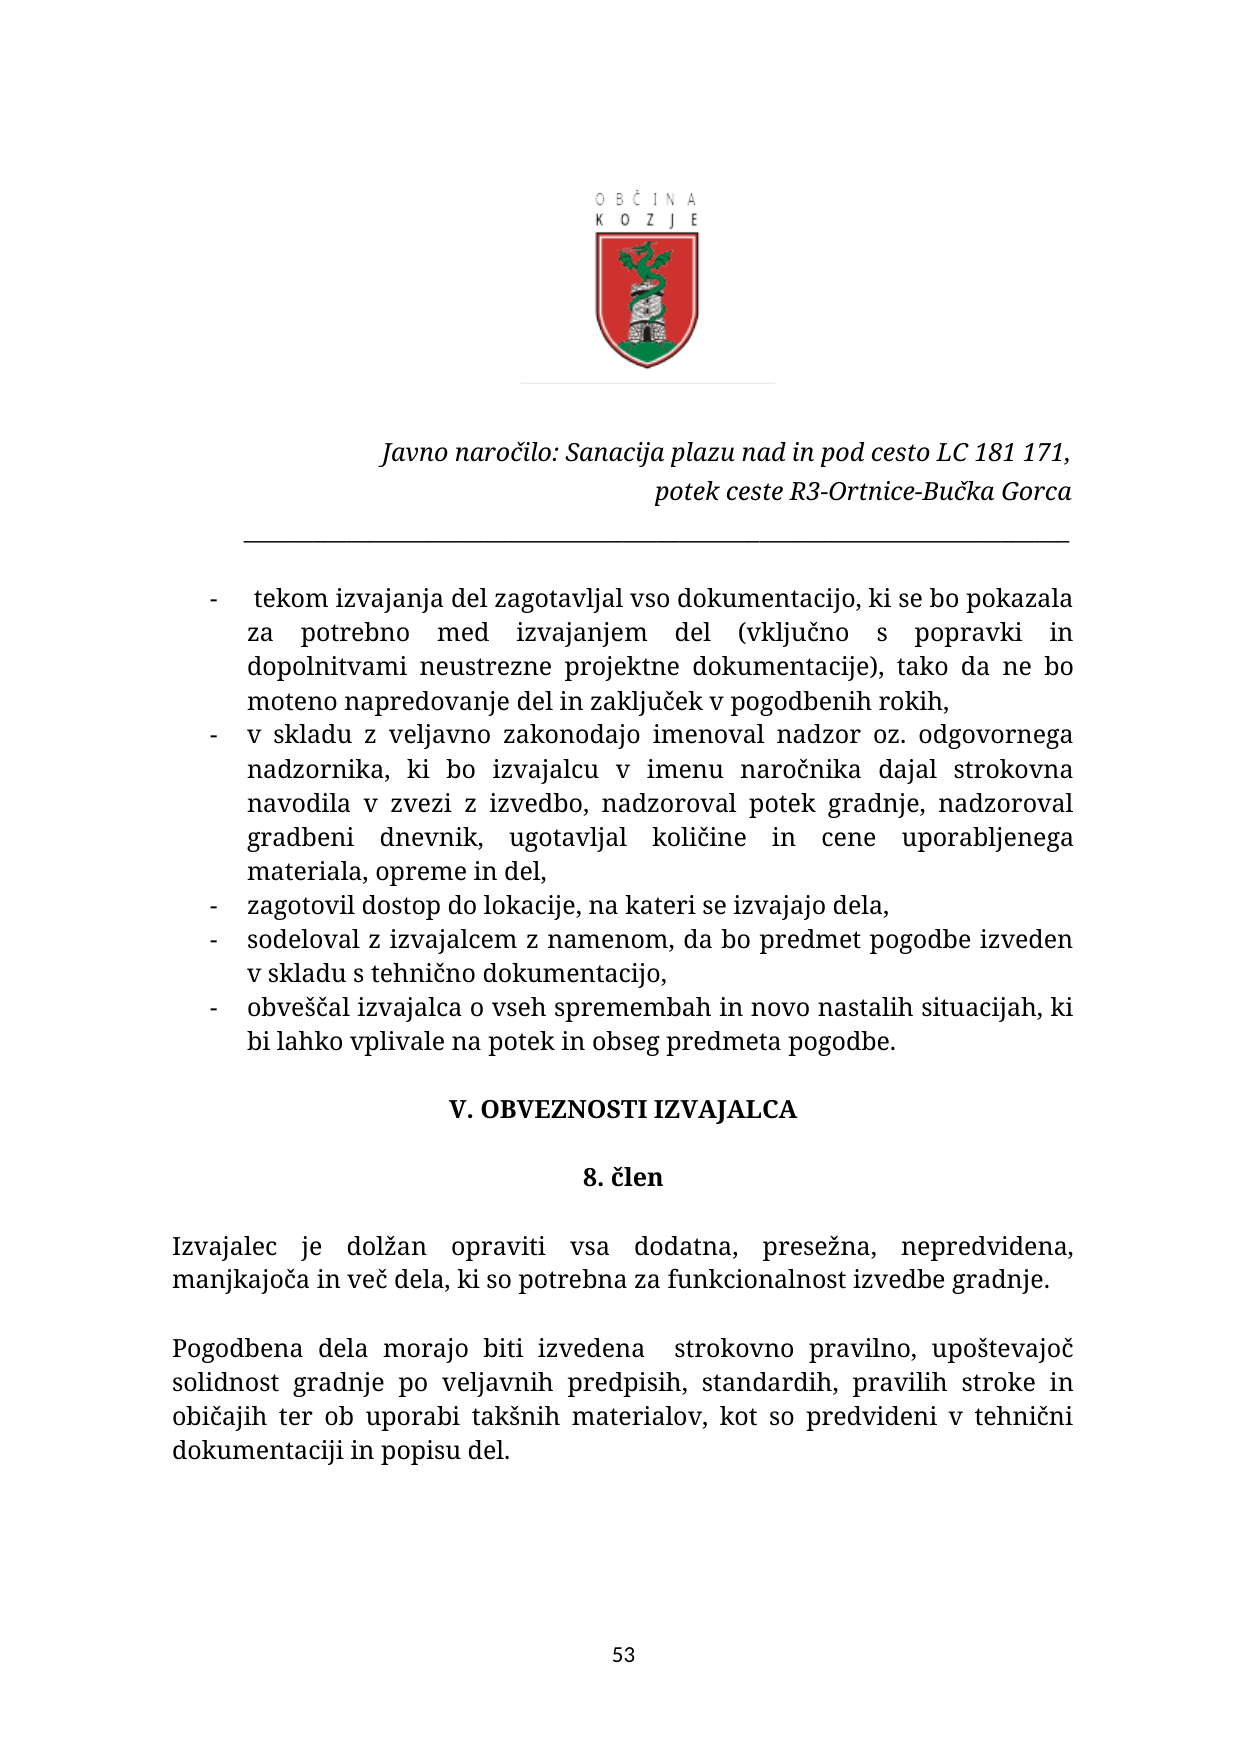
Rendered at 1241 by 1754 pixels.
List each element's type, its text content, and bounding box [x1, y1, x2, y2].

list obveščal izvajalca o vseh spremembah in novo nastalih situacijah, ki bi lahko vplivale na potek in obseg predmeta pogodbe. [209, 990, 1074, 1058]
text V. OBVEZNOSTI IZVAJALCA [172, 1092, 1074, 1126]
list v skladu z veljavno zakonodajo imenoval nadzor oz. odgovornega nadzornika, ki bo izvajalcu v imenu naročnika dajal strokovna navodila v zvezi z izvedbo, nadzoroval potek gradnje, nadzoroval gradbeni dnevnik, ugotavljal količine in cene uporabljenega materiala, opreme in del, [209, 717, 1074, 887]
list tekom izvajanja del zagotavljal vso dokumentacijo, ki se bo pokazala za potrebno med izvajanjem del (vključno s popravki in dopolnitvami neustrezne projektne dokumentacije), tako da ne bo moteno napredovanje del in zaključek v pogodbenih rokih, [209, 581, 1074, 717]
text Pogodbena dela morajo biti izvedena strokovno pravilno, upoštevajoč solidnost gradnje po veljavnih predpisih, standardih, pravilih stroke in običajih ter ob uporabi takšnih materialov, kot so predvideni v tehnični dokumentaciji in popisu del. [172, 1330, 1074, 1467]
list zagotovil dostop do lokacije, na kateri se izvajajo dela, [209, 887, 1074, 922]
text Izvajalec je dolžan opraviti vsa dodatna, presežna, nepredvidena, manjkajoča in več dela, ki so potrebna za funkcionalnost izvedbe gradnje. [172, 1228, 1074, 1296]
text 8. člen [172, 1160, 1074, 1194]
list sodeloval z izvajalcem z namenom, da bo predmet pogodbe izveden v skladu s tehnično dokumentacijo, [209, 922, 1074, 990]
